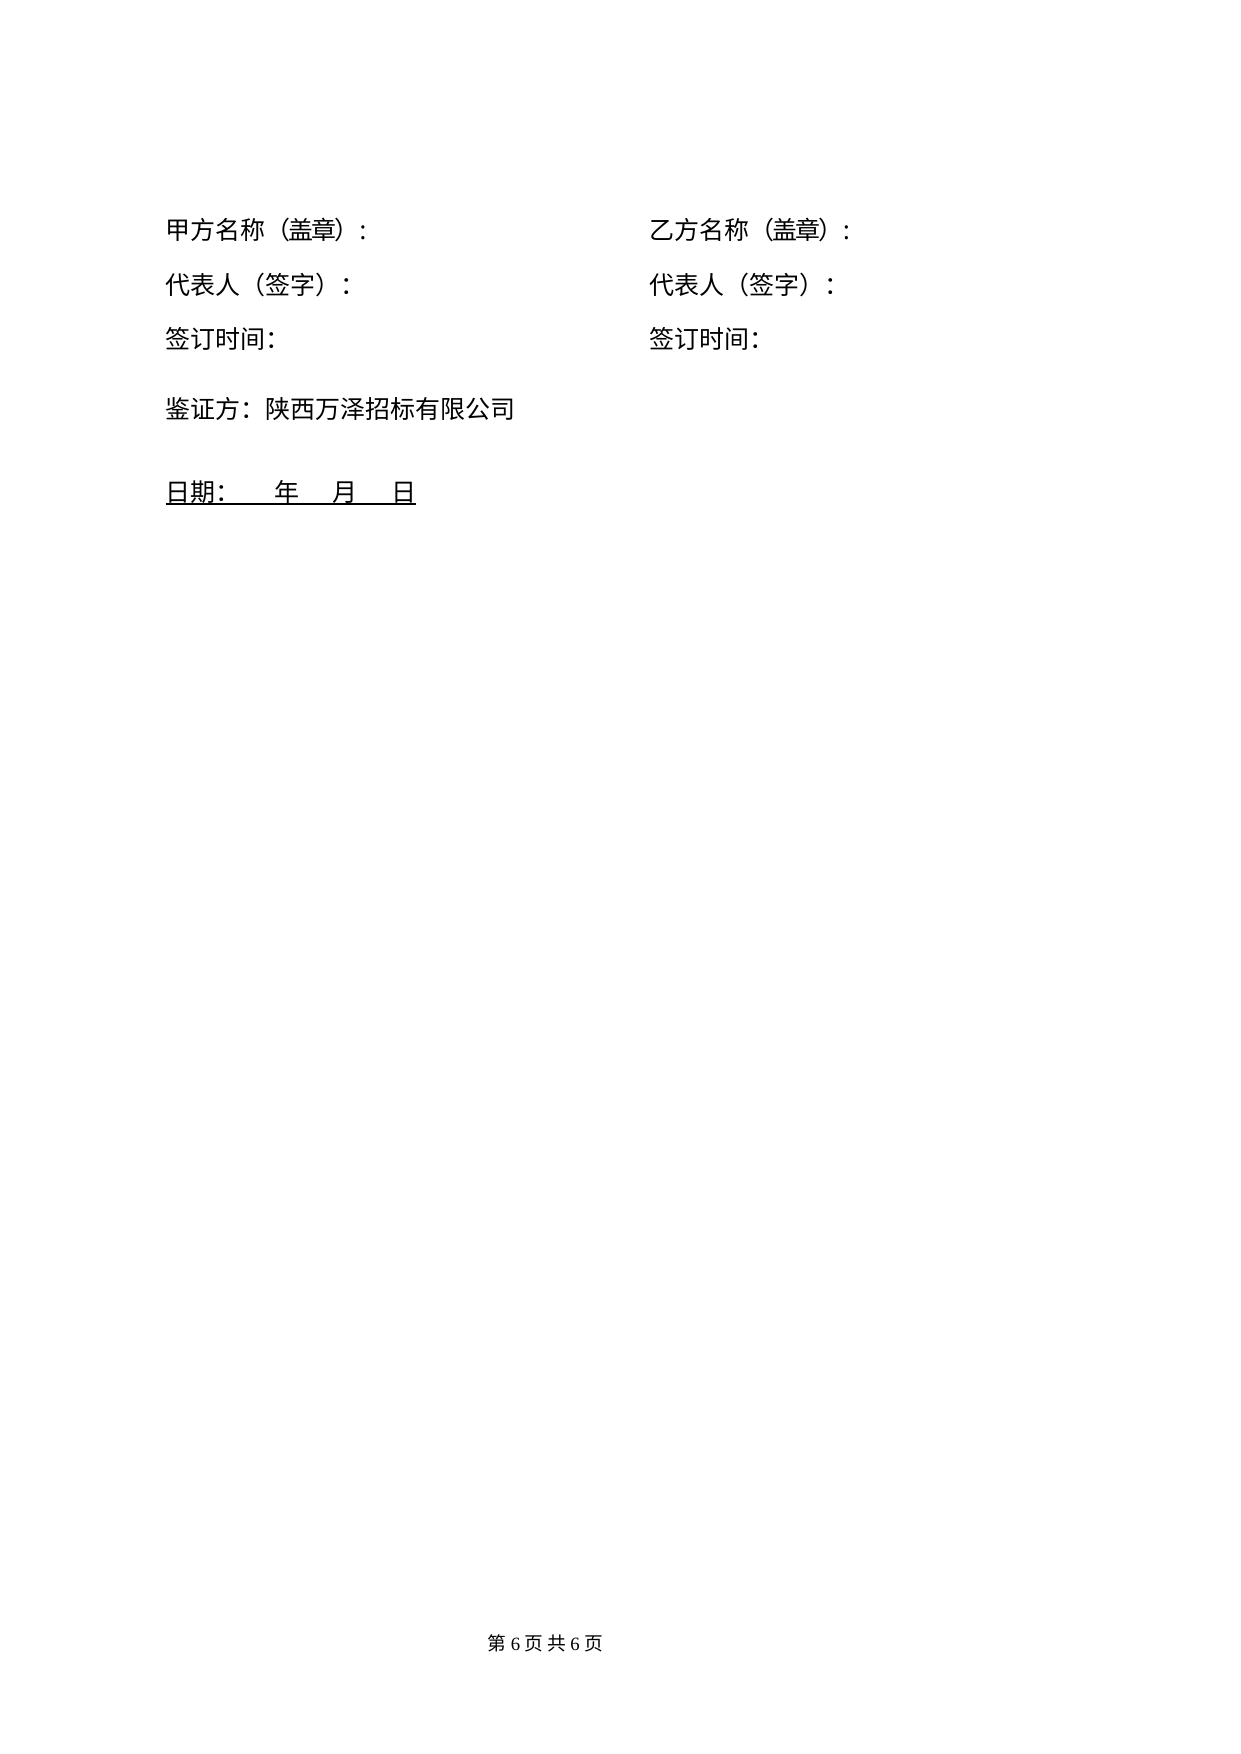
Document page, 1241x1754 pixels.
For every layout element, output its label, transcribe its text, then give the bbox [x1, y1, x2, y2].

table_header 乙方名称（盖章）: 代表人（签字）： 签订时间： [638, 211, 1121, 375]
text 鉴证方：陕西万泽招标有限公司 [165, 375, 1110, 440]
table_header 甲方名称（盖章）: 代表人（签字）： 签订时间： [154, 211, 638, 375]
text 日期： 年 月 日 [165, 458, 1110, 523]
